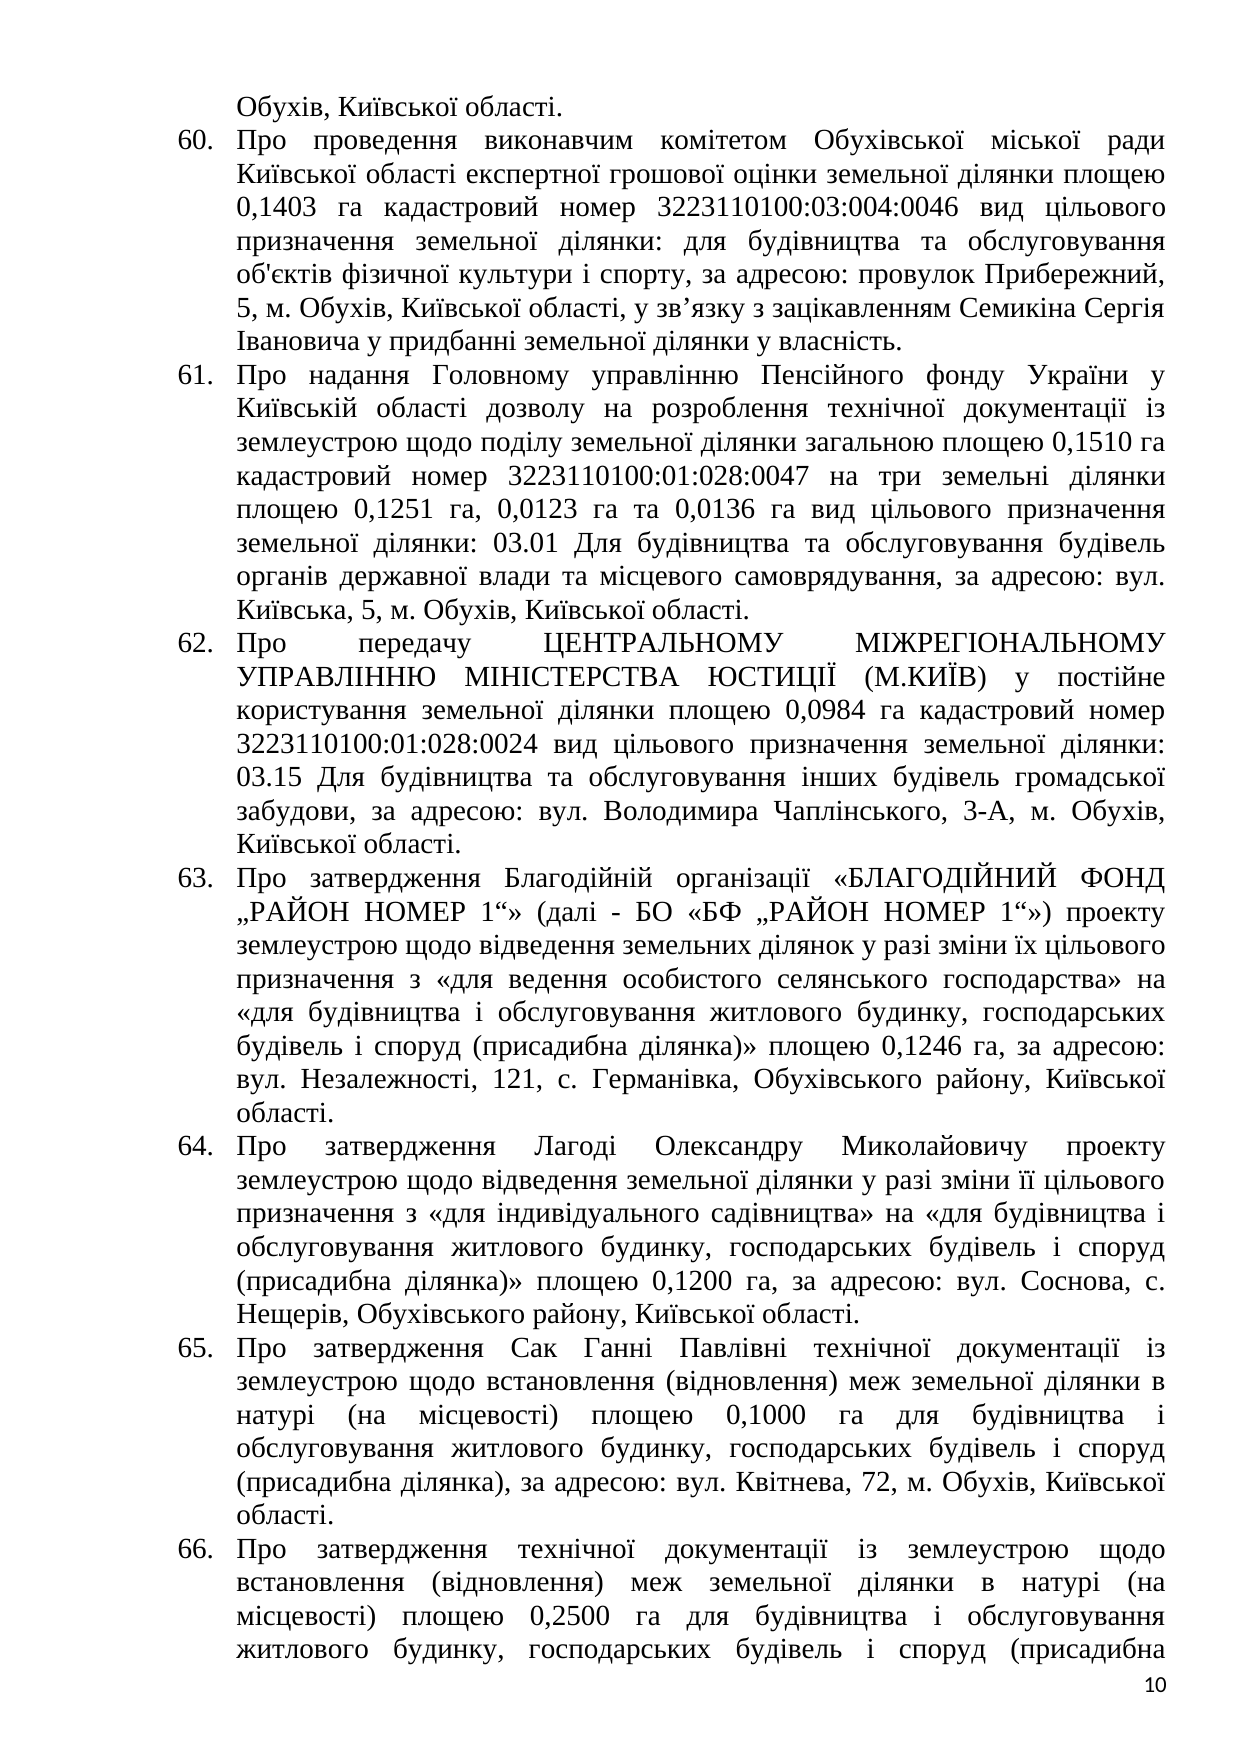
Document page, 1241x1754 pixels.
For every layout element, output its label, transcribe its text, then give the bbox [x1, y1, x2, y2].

list Про затвердження Лагоді Олександру Миколайовичу проекту землеустрою щодо відведення земельної ділянки у разі зміни її цільового призначення з «для індивідуального садівництва» на «для будівництва і обслуговування житлового будинку, господарських будівель і споруд (присадибна ділянка)» площею 0,1200 га, за адресою: вул. Соснова, с. Нещерів, Обухівського району, Київської області. [177, 1128, 1166, 1330]
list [177, 1531, 1166, 1665]
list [177, 89, 1166, 122]
list Про затвердження Благодійній організації «БЛАГОДІЙНИЙ ФОНД „РАЙОН НОМЕР 1“» (далі - БО «БФ „РАЙОН НОМЕР 1“») проекту землеустрою щодо відведення земельних ділянок у разі зміни їх цільового призначення з «для ведення особистого селянського господарства» на «для будівництва і обслуговування житлового будинку, господарських будівель і споруд (присадибна ділянка)» площею 0,1246 га, за адресою: вул. Незалежності, 121, с. Германівка, Обухівського району, Київської області. [177, 860, 1166, 1128]
list Про надання Головному управлінню Пенсійного фонду України у Київській області дозволу на розроблення технічної документації із землеустрою щодо поділу земельної ділянки загальною площею 0,1510 га кадастровий номер 3223110100:01:028:0047 на три земельні ділянки площею 0,1251 га, 0,0123 га та 0,0136 га вид цільового призначення земельної ділянки: 03.01 Для будівництва та обслуговування будівель органів державної влади та місцевого самоврядування, за адресою: вул. Київська, 5, м. Обухів, Київської області. [177, 357, 1166, 625]
list Про проведення виконавчим комітетом Обухівської міської ради Київської області експертної грошової оцінки земельної ділянки площею 0,1403 га кадастровий номер 3223110100:03:004:0046 вид цільового призначення земельної ділянки: для будівництва та обслуговування об'єктів фізичної культури і спорту, за адресою: провулок Прибережний, 5, м. Обухів, Київської області, у зв’язку з зацікавленням Семикіна Сергія Івановича у придбанні земельної ділянки у власність. [177, 122, 1166, 357]
list Про передачу ЦЕНТРАЛЬНОМУ МІЖРЕГІОНАЛЬНОМУ УПРАВЛІННЮ МІНІСТЕРСТВА ЮСТИЦІЇ (М.КИЇВ) у постійне користування земельної ділянки площею 0,0984 га кадастровий номер 3223110100:01:028:0024 вид цільового призначення земельної ділянки: 03.15 Для будівництва та обслуговування інших будівель громадської забудови, за адресою: вул. Володимира Чаплінського, 3-А, м. Обухів, Київської області. [177, 625, 1166, 860]
list Про затвердження Сак Ганні Павлівні технічної документації із землеустрою щодо встановлення (відновлення) меж земельної ділянки в натурі (на місцевості) площею 0,1000 га для будівництва і обслуговування житлового будинку, господарських будівель і споруд (присадибна ділянка), за адресою: вул. Квітнева, 72, м. Обухів, Київської області. [177, 1330, 1166, 1531]
